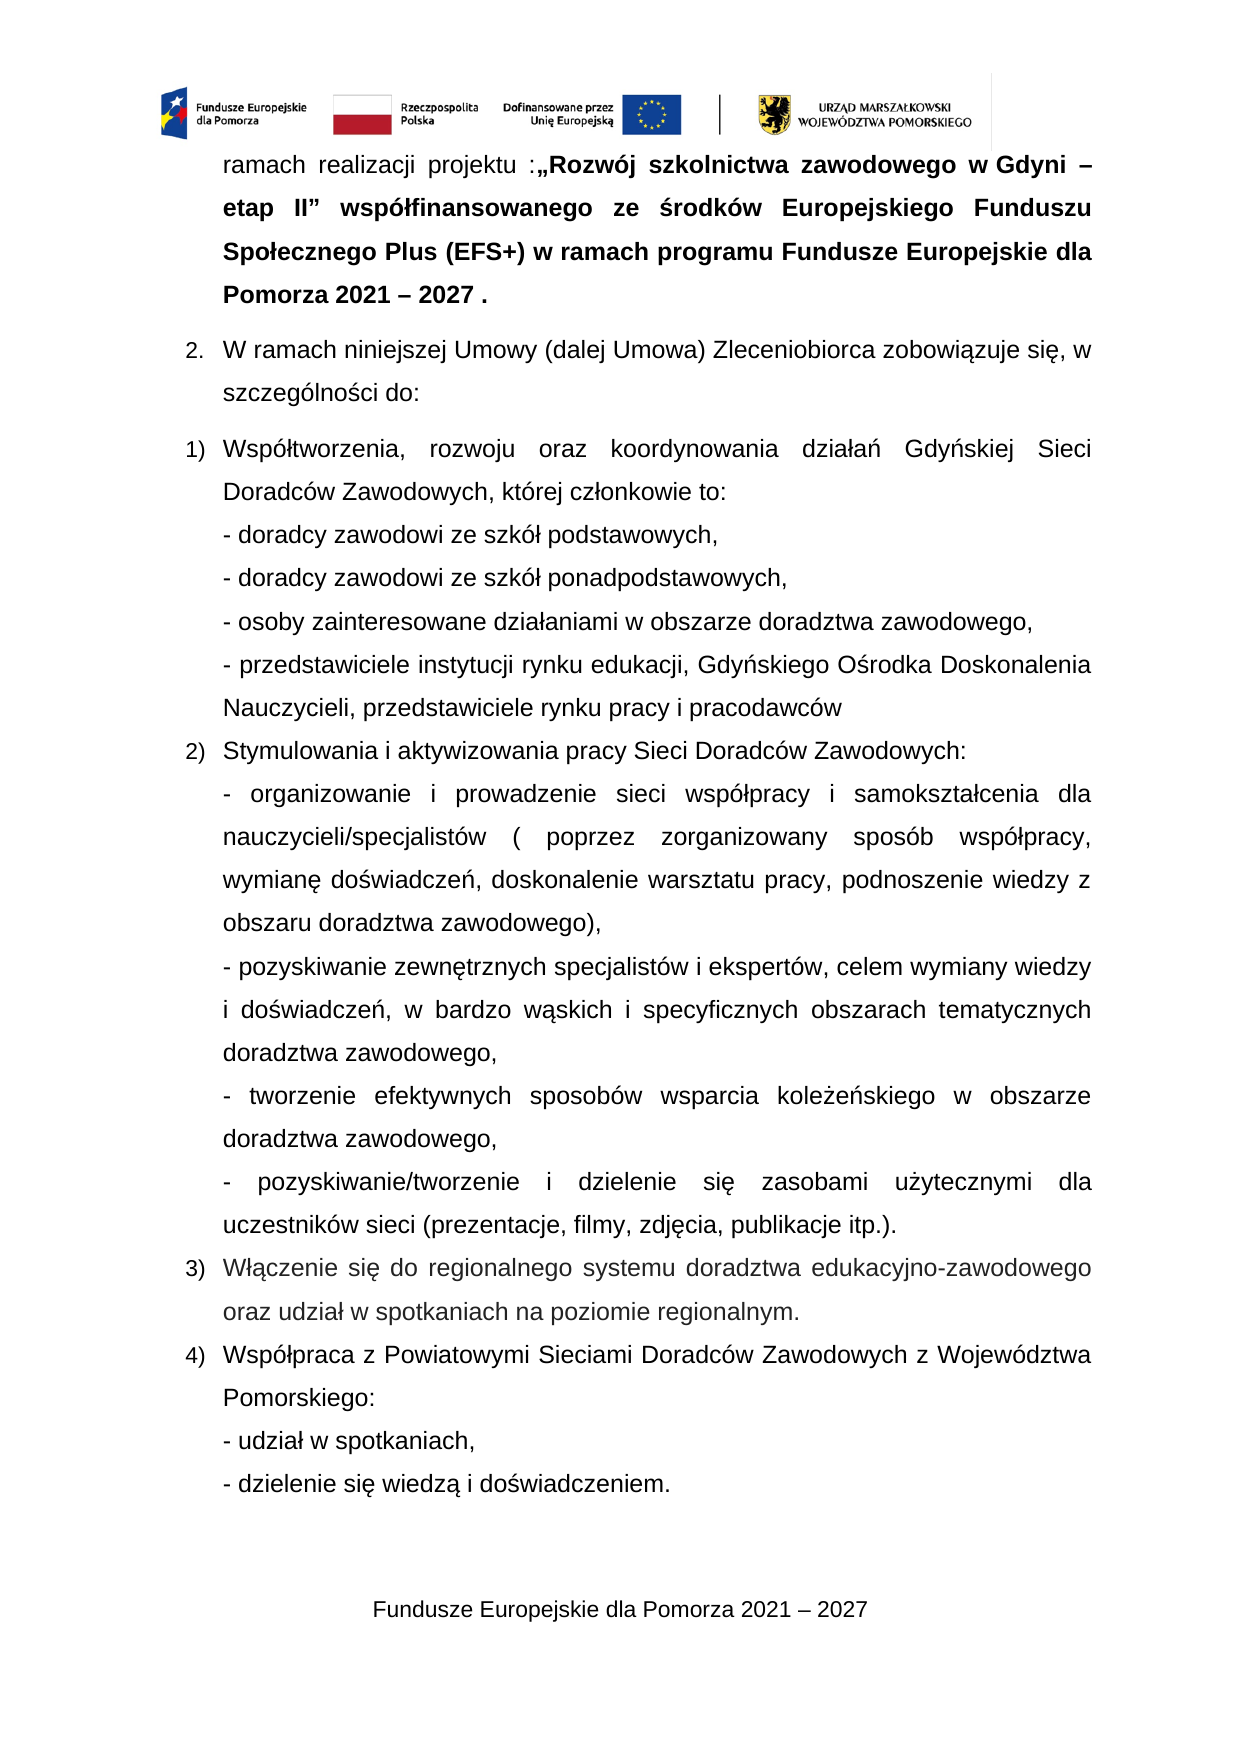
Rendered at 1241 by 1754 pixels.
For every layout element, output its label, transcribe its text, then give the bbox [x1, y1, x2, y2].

list Współtworzenia, rozwoju oraz koordynowania działań Gdyńskiej Sieci Doradców Zawodowych, której członkowie to: [185, 434, 1093, 506]
text - udział w spotkaniach, [223, 1426, 1093, 1455]
text - tworzenie efektywnych sposobów wsparcia koleżeńskiego w obszarze doradztwa zawodowego, [223, 1081, 1093, 1153]
list Stymulowania i aktywizowania pracy Sieci Doradców Zawodowych: [185, 736, 1093, 765]
text - dzielenie się wiedzą i doświadczeniem. [223, 1469, 1093, 1498]
text - organizowanie i prowadzenie sieci współpracy i samokształcenia dla nauczycieli/specjalistów ( poprzez zorganizowany sposób współpracy, wymianę doświadczeń, doskonalenie warsztatu pracy, podnoszenie wiedzy z obszaru doradztwa zawodowego), [223, 779, 1093, 937]
text - doradcy zawodowi ze szkół ponadpodstawowych, [223, 563, 1093, 592]
picture [147, 73, 992, 151]
text - doradcy zawodowi ze szkół podstawowych, [223, 520, 1093, 549]
text - osoby zainteresowane działaniami w obszarze doradztwa zawodowego, [223, 607, 1093, 635]
list Współpraca z Powiatowymi Sieciami Doradców Zawodowych z Województwa Pomorskiego: [185, 1340, 1093, 1412]
text - pozyskiwanie/tworzenie i dzielenie się zasobami użytecznymi dla uczestników sieci (prezentacje, filmy, zdjęcia, publikacje itp.). [223, 1167, 1093, 1239]
text - pozyskiwanie zewnętrznych specjalistów i ekspertów, celem wymiany wiedzy i doświadczeń, w bardzo wąskich i specyficznych obszarach tematycznych doradztwa zawodowego, [223, 952, 1093, 1067]
list Włączenie się do regionalnego systemu doradztwa edukacyjno-zawodowego oraz udział w spotkaniach na poziomie regionalnym. [185, 1253, 1093, 1325]
text - przedstawiciele instytucji rynku edukacji, Gdyńskiego Ośrodka Doskonalenia Nauczycieli, przedstawiciele rynku pracy i pracodawców [223, 650, 1093, 722]
list W ramach niniejszej Umowy (dalej Umowa) Zleceniobiorca zobowiązuje się, w szczególności do: [185, 335, 1093, 407]
